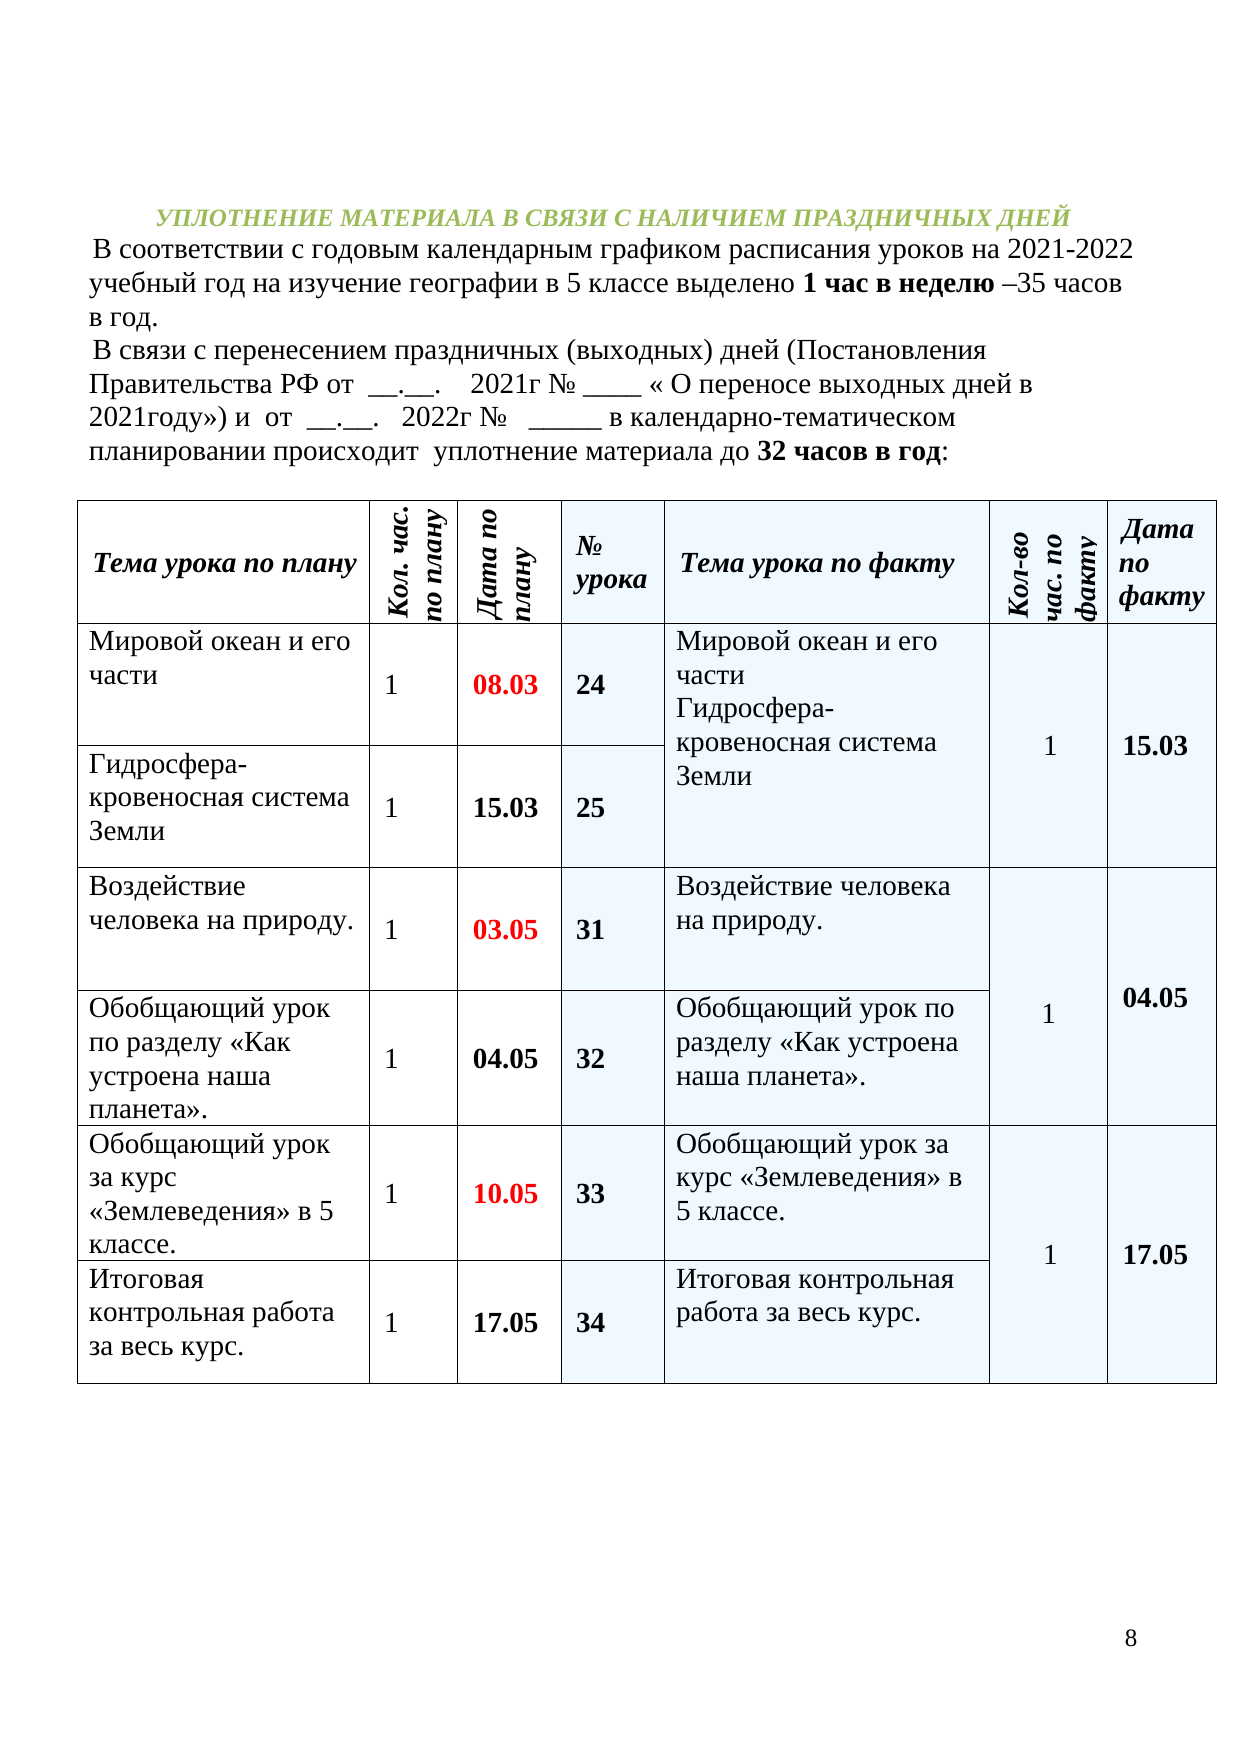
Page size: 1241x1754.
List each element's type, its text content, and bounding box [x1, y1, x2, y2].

table_cell Мировой океан и его части Гидросфера-кровеносная система Земли [665, 624, 989, 867]
table_cell Воздействие человека на природу. [78, 868, 369, 989]
table_cell Итоговая контрольная работа за весь курс. [665, 1261, 989, 1382]
table_cell 1 [990, 1126, 1107, 1382]
text В соответствии с годовым календарным графиком расписания уроков на 2021-2022 учебный год на изучение географии в 5 классе выделено 1 час в неделю –35 часов в год. [89, 232, 1137, 332]
table_cell 1 [990, 624, 1107, 867]
table_cell 25 [562, 746, 664, 867]
table_header Тема урока по плану [78, 501, 369, 622]
table_cell 1 [370, 624, 457, 745]
table_cell Мировой океан и его части [78, 624, 369, 745]
table_cell Обобщающий урок за курс «Землеведения» в 5 классе. [78, 1126, 369, 1260]
table_cell 04.05 [458, 991, 561, 1125]
table_cell 1 [990, 868, 1107, 1125]
table_cell Итоговая контрольная работа за весь курс. [78, 1261, 369, 1382]
table_cell Обобщающий урок за курс «Землеведения» в 5 классе. [665, 1126, 989, 1260]
table_cell 31 [562, 868, 664, 989]
table_cell 03.05 [458, 868, 561, 989]
table_cell 1 [370, 746, 457, 867]
table_cell 15.03 [458, 746, 561, 867]
table_cell 1 [370, 868, 457, 989]
text В связи с перенесением праздничных (выходных) дней (Постановления Правительства РФ от __.__. 2021г № ____ « О переносе выходных дней в 2021году») и от __.__. 2022г № _____ в календарно-тематическом планировании происходит уплотнение материала до 32 часов в год: [89, 332, 1137, 466]
table_cell 24 [562, 624, 664, 745]
table_cell 15.03 [1108, 624, 1216, 867]
text УПЛОТНЕНИЕ МАТЕРИАЛА В СВЯЗИ С НАЛИЧИЕМ ПРАЗДНИЧНЫХ ДНЕЙ [89, 203, 1137, 232]
table_cell 1 [370, 991, 457, 1125]
table_header Кол. час. по плану [370, 501, 457, 622]
table_header Дата по плану [458, 501, 561, 622]
table_cell Гидросфера-кровеносная система Земли [78, 746, 369, 867]
table_header Кол-во час. по факту [990, 501, 1107, 622]
table_cell 17.05 [458, 1261, 561, 1382]
table_header Тема урока по факту [665, 501, 989, 622]
table_cell 32 [562, 991, 664, 1125]
table_header Дата по факту [1108, 501, 1216, 622]
table_cell 17.05 [1108, 1126, 1216, 1382]
table_cell 1 [370, 1261, 457, 1382]
table_cell 33 [562, 1126, 664, 1260]
table_cell 34 [562, 1261, 664, 1382]
table_cell 1 [370, 1126, 457, 1260]
table_cell 10.05 [458, 1126, 561, 1260]
table_cell 04.05 [1108, 868, 1216, 1125]
table_cell Воздействие человека на природу. [665, 868, 989, 989]
table_cell 08.03 [458, 624, 561, 745]
table_cell Обобщающий урок по разделу «Как устроена наша планета». [78, 991, 369, 1125]
table_header № урока [562, 501, 664, 622]
table_cell Обобщающий урок по разделу «Как устроена наша планета». [665, 991, 989, 1125]
